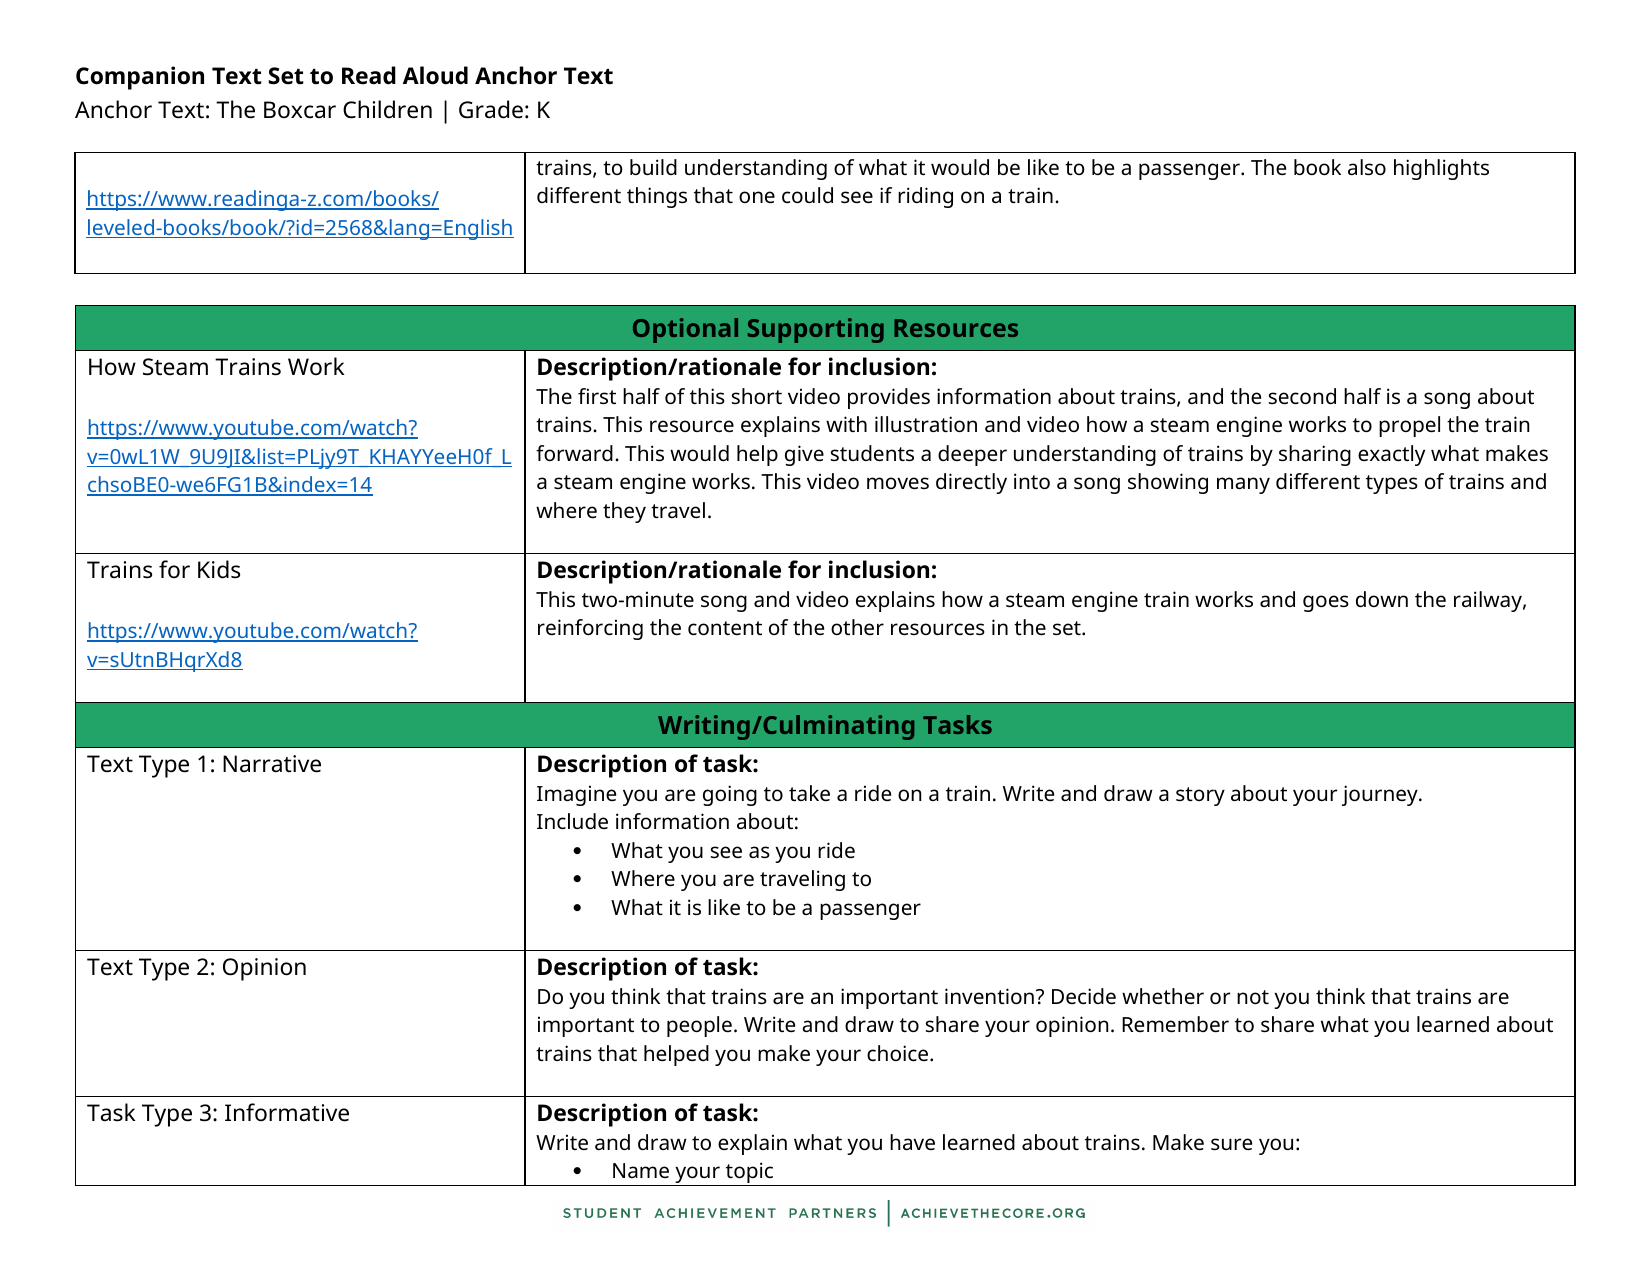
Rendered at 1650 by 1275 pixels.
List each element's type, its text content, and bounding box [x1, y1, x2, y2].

table_cell Writing/Culminating Tasks [76, 703, 1574, 747]
table_cell How Steam Trains Work https://www.youtube.com/watch?v=0wL1W_9U9JI&list=PLjy9T_KHAYYeeH0f_LchsoBE0-we6FG1B&index=14 [76, 351, 524, 553]
table_cell Text Type 1: Narrative [76, 748, 524, 949]
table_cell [526, 153, 1574, 272]
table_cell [76, 1097, 524, 1185]
table_cell Text Type 2: Opinion [76, 951, 524, 1096]
table_cell Description of task: Do you think that trains are an important invention? Decide whether or not you think that trains are important to people. Write and draw to share your opinion. Remember to share what you learned about trains that helped you make your choice. [526, 951, 1574, 1096]
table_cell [76, 153, 524, 272]
table_cell Description/rationale for inclusion: This two-minute song and video explains how a steam engine train works and goes down the railway, reinforcing the content of the other resources in the set. [526, 554, 1574, 702]
table_header Optional Supporting Resources [76, 306, 1574, 350]
picture [551, 1196, 1099, 1230]
table_cell Description of task: Imagine you are going to take a ride on a train. Write and draw a story about your journey. Include information about: What you see as you ride Where you are traveling to What it is like to be a passenger [526, 748, 1574, 949]
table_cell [526, 1097, 1574, 1185]
table_cell Trains for Kids https://www.youtube.com/watch?v=sUtnBHqrXd8 [76, 554, 524, 702]
table_cell Description/rationale for inclusion: The first half of this short video provides information about trains, and the second half is a song about trains. This resource explains with illustration and video how a steam engine works to propel the train forward. This would help give students a deeper understanding of trains by sharing exactly what makes a steam engine works. This video moves directly into a song showing many different types of trains and where they travel. [526, 351, 1574, 553]
